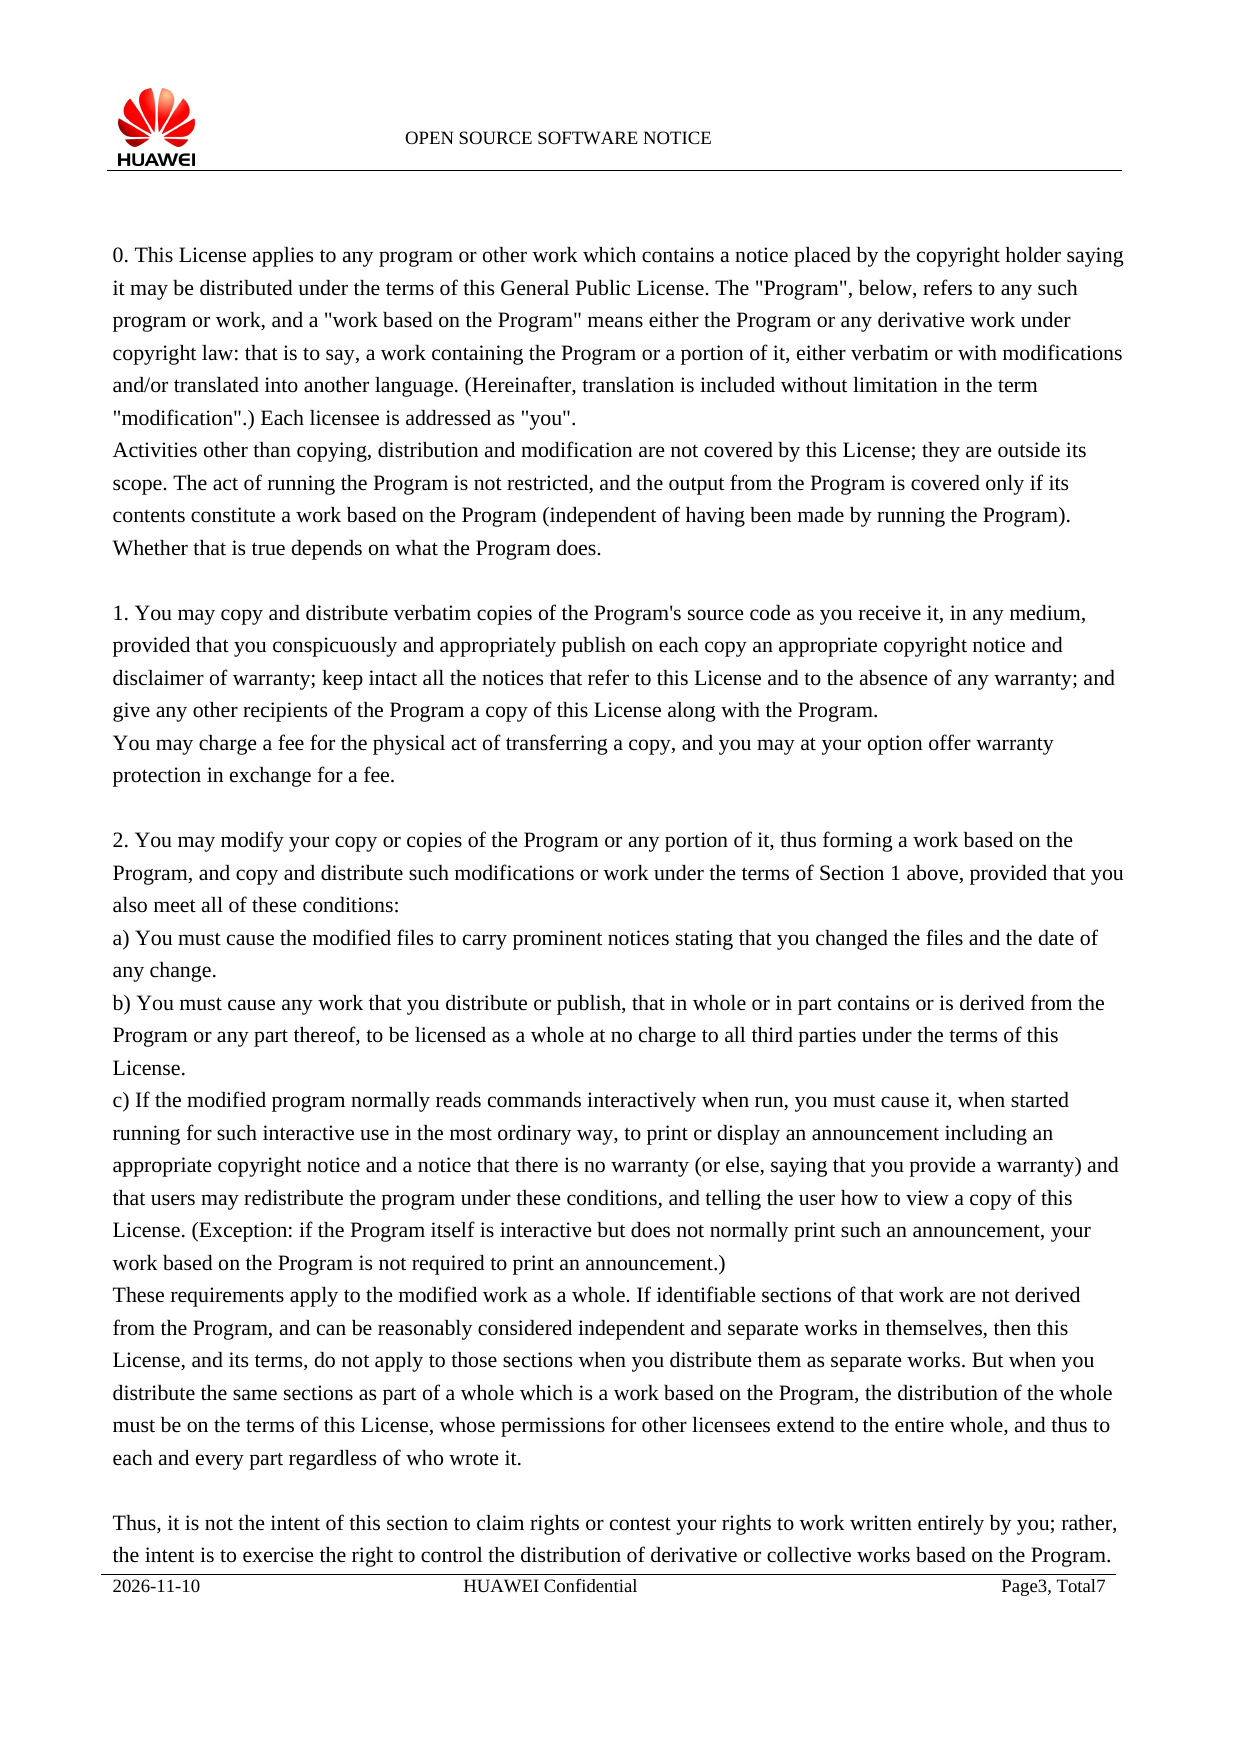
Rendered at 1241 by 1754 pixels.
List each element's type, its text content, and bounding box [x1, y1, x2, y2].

picture [118, 88, 195, 166]
